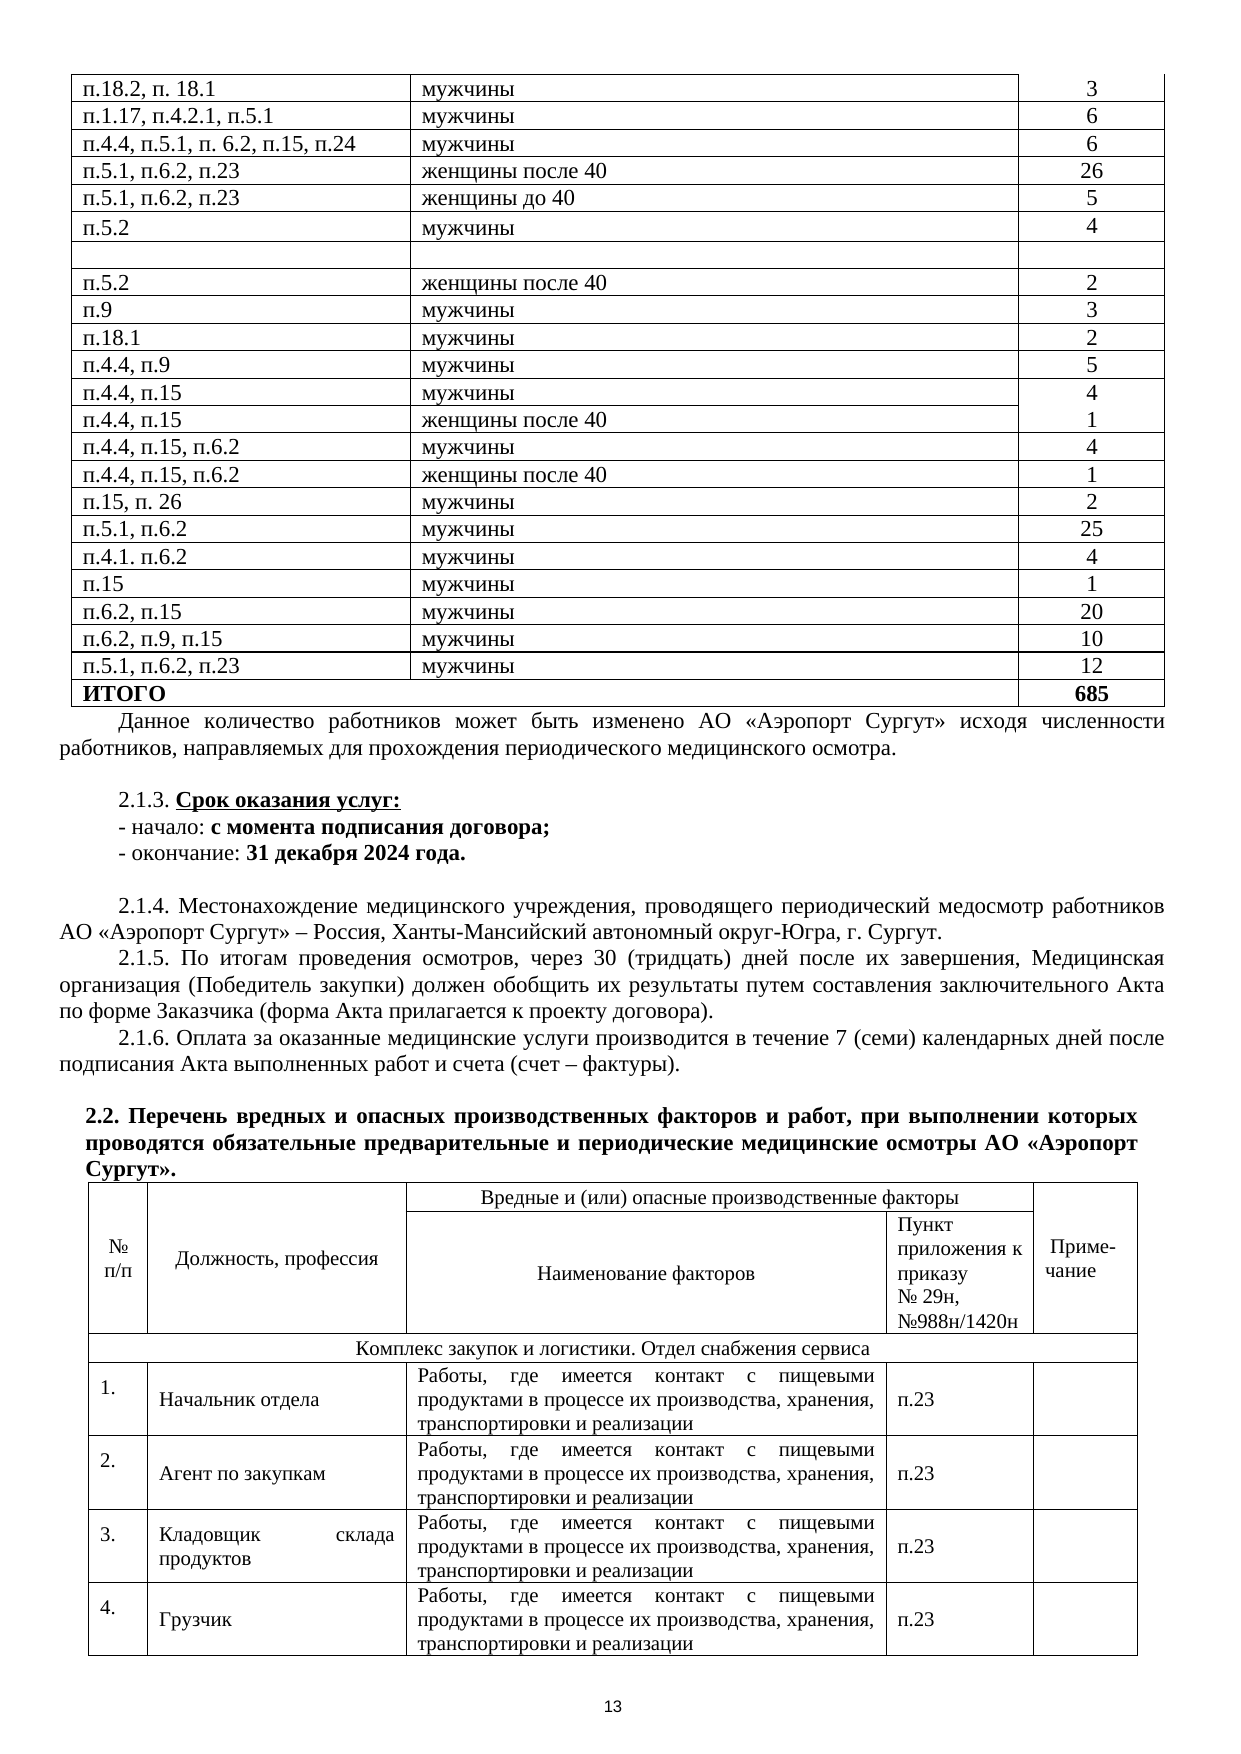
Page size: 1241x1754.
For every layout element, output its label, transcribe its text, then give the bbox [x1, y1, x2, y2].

table_cell п.4.4, п.15 [72, 379, 410, 405]
table_cell 2 [1019, 488, 1164, 514]
table_cell мужчины [411, 516, 1018, 542]
table_cell п.15, п. 26 [72, 488, 410, 514]
text - окончание: 31 декабря 2024 года. [59, 839, 1167, 865]
text 2.1.3. Срок оказания услуг: [59, 786, 1167, 813]
table_cell 26 [1019, 157, 1164, 183]
table_cell 685 [1019, 680, 1164, 706]
table_cell 3 [1019, 74, 1164, 101]
table_cell мужчины [411, 212, 1018, 241]
table_cell п.5.1, п.6.2 [72, 516, 410, 542]
table_cell п.4.4, п.5.1, п. 6.2, п.15, п.24 [72, 130, 410, 156]
table_cell мужчины [411, 653, 1018, 679]
table_cell 12 [1019, 653, 1164, 679]
table_cell 4 [1019, 543, 1164, 569]
table_cell [1019, 242, 1164, 268]
table_cell женщины после 40 [411, 269, 1018, 295]
table_cell [72, 242, 410, 268]
table_cell 2 [1019, 324, 1164, 350]
table_cell [411, 242, 1018, 268]
table_cell ИТОГО [72, 680, 1018, 706]
table_cell мужчины [411, 488, 1018, 514]
table_cell 5 [1019, 351, 1164, 377]
table_cell мужчины [411, 543, 1018, 569]
text 2.1.4. Местонахождение медицинского учреждения, проводящего периодический медосмотр работников АО «Аэропорт Сургут» – Россия, Ханты-Мансийский автономный округ-Югра, г. Сургут. [59, 892, 1167, 944]
table_cell п.1.17, п.4.2.1, п.5.1 [72, 102, 410, 129]
table_cell 6 [1019, 102, 1164, 129]
table_cell мужчины [411, 130, 1018, 156]
table_cell мужчины [411, 351, 1018, 377]
table_cell 4 [1019, 433, 1164, 460]
table_cell мужчины [411, 379, 1018, 405]
table_cell женщины до 40 [411, 185, 1018, 211]
table_cell 10 [1019, 625, 1164, 651]
table_cell 25 [1019, 516, 1164, 542]
text 2.1.6. Оплата за оказанные медицинские услуги производится в течение 7 (семи) календарных дней после подписания Акта выполненных работ и счета (счет – фактуры). [59, 1023, 1167, 1076]
table_cell мужчины [411, 433, 1018, 460]
table_cell п.4.4, п.15, п.6.2 [72, 461, 410, 487]
table_cell п.5.1, п.6.2, п.23 [72, 185, 410, 211]
text 2.1.5. По итогам проведения осмотров, через 30 (тридцать) дней после их завершения, Медицинская организация (Победитель закупки) должен обобщить их результаты путем составления заключительного Акта по форме Заказчика (форма Акта прилагается к проекту договора). [59, 944, 1167, 1023]
table_cell 2 [1019, 269, 1164, 295]
table_cell 4 [1019, 379, 1164, 405]
text Данное количество работников может быть изменено АО «Аэропорт Сургут» исходя численности работников, направляемых для прохождения периодического медицинского осмотра. [59, 707, 1167, 760]
table_cell 4 [1019, 212, 1164, 241]
table_cell 1 [1019, 405, 1164, 432]
table_cell п.9 [72, 296, 410, 323]
table_cell п.6.2, п.15 [72, 598, 410, 624]
table_cell 6 [1019, 130, 1164, 156]
table_cell п.4.4, п.15, п.6.2 [72, 433, 410, 460]
table_cell п.15 [72, 570, 410, 597]
table_cell п.6.2, п.9, п.15 [72, 625, 410, 651]
table_cell 1 [1019, 461, 1164, 487]
table_cell п.4.4, п.9 [72, 351, 410, 377]
table_cell мужчины [411, 570, 1018, 597]
table_cell мужчины [411, 296, 1018, 323]
table_cell женщины после 40 [411, 157, 1018, 183]
text - начало: с момента подписания договора; [59, 813, 1167, 839]
table_cell п.5.2 [72, 212, 410, 241]
table_cell п.4.4, п.15 [72, 406, 410, 432]
table_cell 1 [1019, 570, 1164, 597]
table_cell женщины после 40 [411, 461, 1018, 487]
table_cell мужчины [411, 102, 1018, 129]
table_cell п.18.2, п. 18.1 [72, 75, 410, 101]
table_cell п.5.1, п.6.2, п.23 [72, 653, 410, 679]
table_cell мужчины [411, 75, 1018, 101]
table_cell мужчины [411, 625, 1018, 651]
table_cell 5 [1019, 185, 1164, 211]
table_cell 3 [1019, 296, 1164, 323]
table_cell мужчины [411, 598, 1018, 624]
table_cell 20 [1019, 598, 1164, 624]
table_cell мужчины [411, 324, 1018, 350]
table_cell п.18.1 [72, 324, 410, 350]
table_cell п.5.2 [72, 269, 410, 295]
table_cell п.4.1. п.6.2 [72, 543, 410, 569]
table_cell п.5.1, п.6.2, п.23 [72, 157, 410, 183]
table_cell женщины после 40 [411, 406, 1018, 432]
